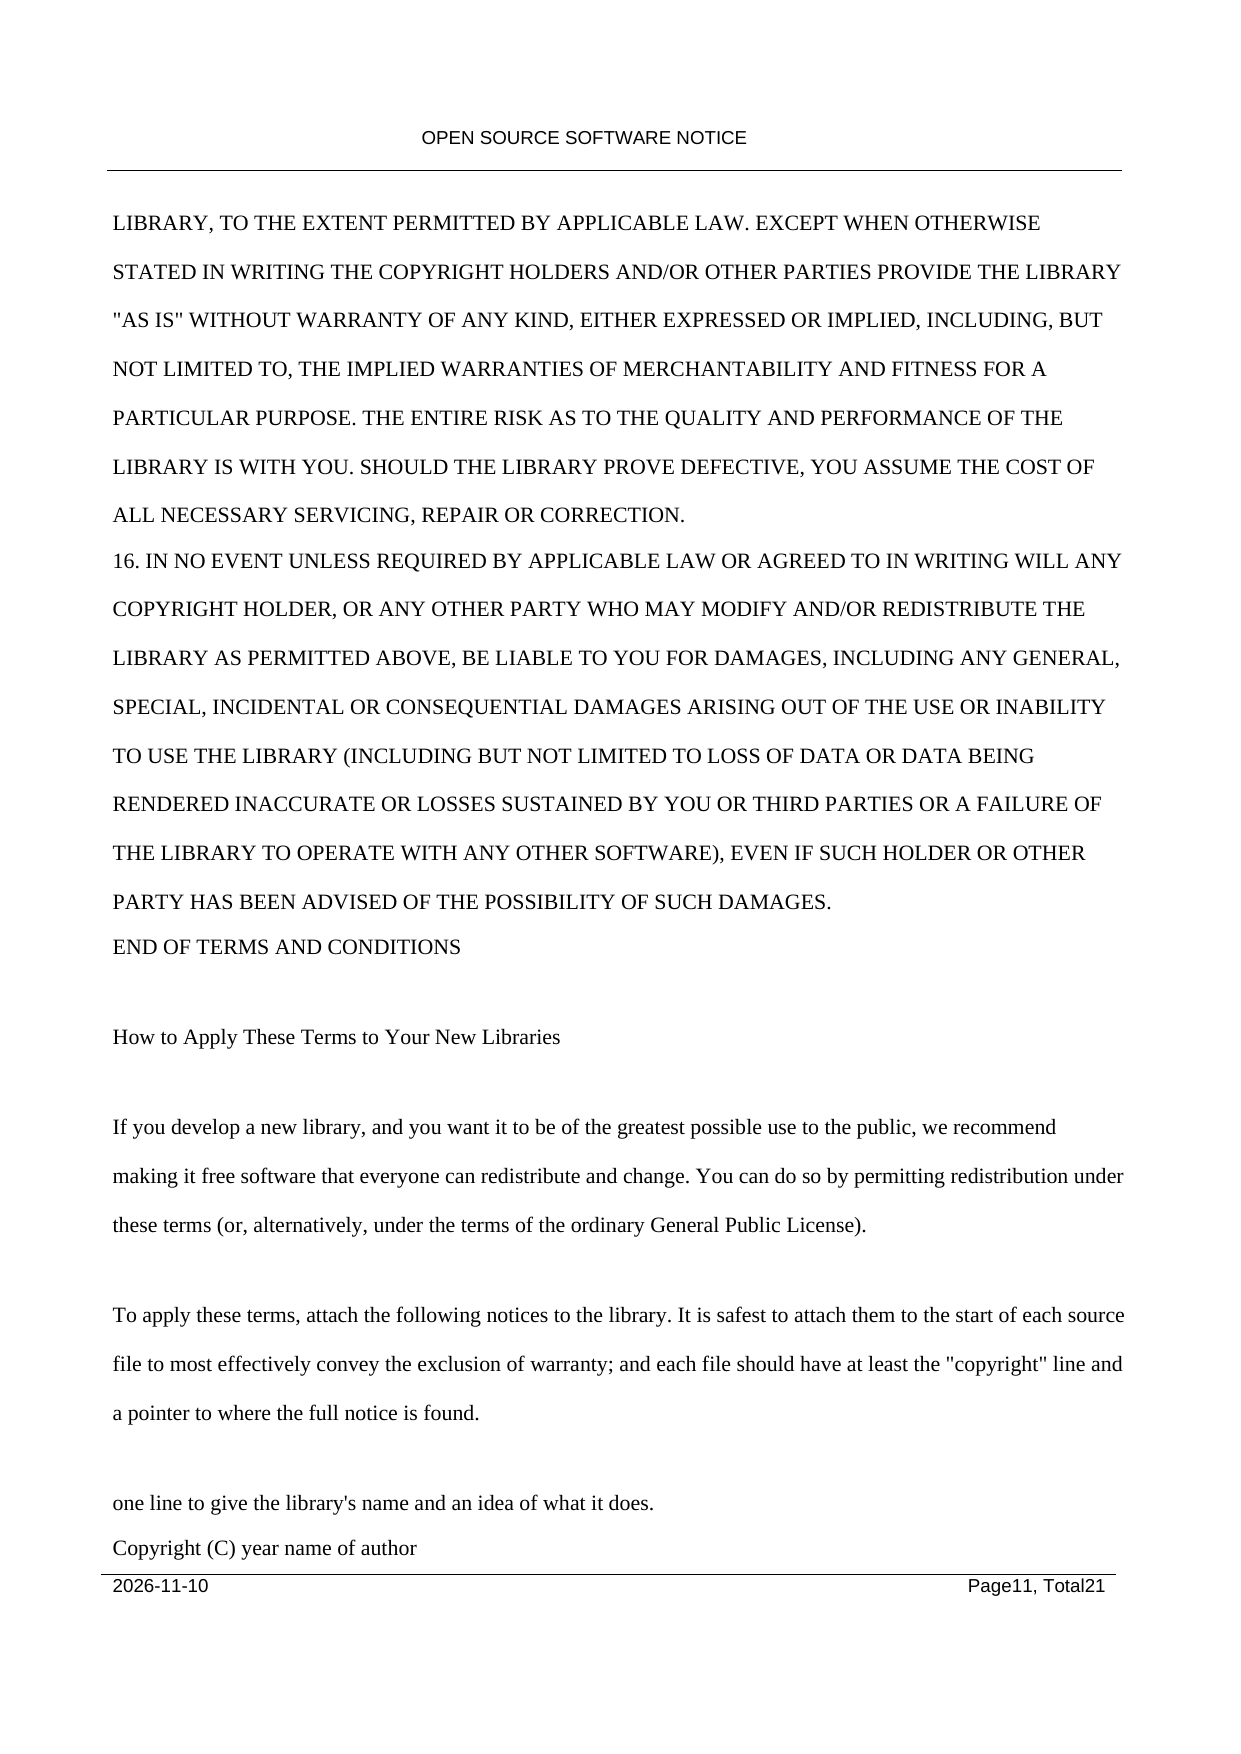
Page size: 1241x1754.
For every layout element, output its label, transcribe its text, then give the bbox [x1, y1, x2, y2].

text To apply these terms, attach the following notices to the library. It is safest to attach them to the start of each source file to most effectively convey the exclusion of warranty; and each file should have at least the "copyright" line and a pointer to where the full notice is found. [112, 1298, 1128, 1428]
text How to Apply These Terms to Your New Libraries [112, 1021, 1128, 1053]
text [112, 206, 1128, 531]
text END OF TERMS AND CONDITIONS [112, 930, 1128, 963]
text one line to give the library's name and an idea of what it does. [112, 1486, 1128, 1519]
text 16. IN NO EVENT UNLESS REQUIRED BY APPLICABLE LAW OR AGREED TO IN WRITING WILL ANY COPYRIGHT HOLDER, OR ANY OTHER PARTY WHO MAY MODIFY AND/OR REDISTRIBUTE THE LIBRARY AS PERMITTED ABOVE, BE LIABLE TO YOU FOR DAMAGES, INCLUDING ANY GENERAL, SPECIAL, INCIDENTAL OR CONSEQUENTIAL DAMAGES ARISING OUT OF THE USE OR INABILITY TO USE THE LIBRARY (INCLUDING BUT NOT LIMITED TO LOSS OF DATA OR DATA BEING RENDERED INACCURATE OR LOSSES SUSTAINED BY YOU OR THIRD PARTIES OR A FAILURE OF THE LIBRARY TO OPERATE WITH ANY OTHER SOFTWARE), EVEN IF SUCH HOLDER OR OTHER PARTY HAS BEEN ADVISED OF THE POSSIBILITY OF SUCH DAMAGES. [112, 544, 1128, 918]
text If you develop a new library, and you want it to be of the greatest possible use to the public, we recommend making it free software that everyone can redistribute and change. You can do so by permitting redistribution under these terms (or, alternatively, under the terms of the ordinary General Public License). [112, 1111, 1128, 1241]
text Copyright (C) year name of author [112, 1531, 1128, 1564]
